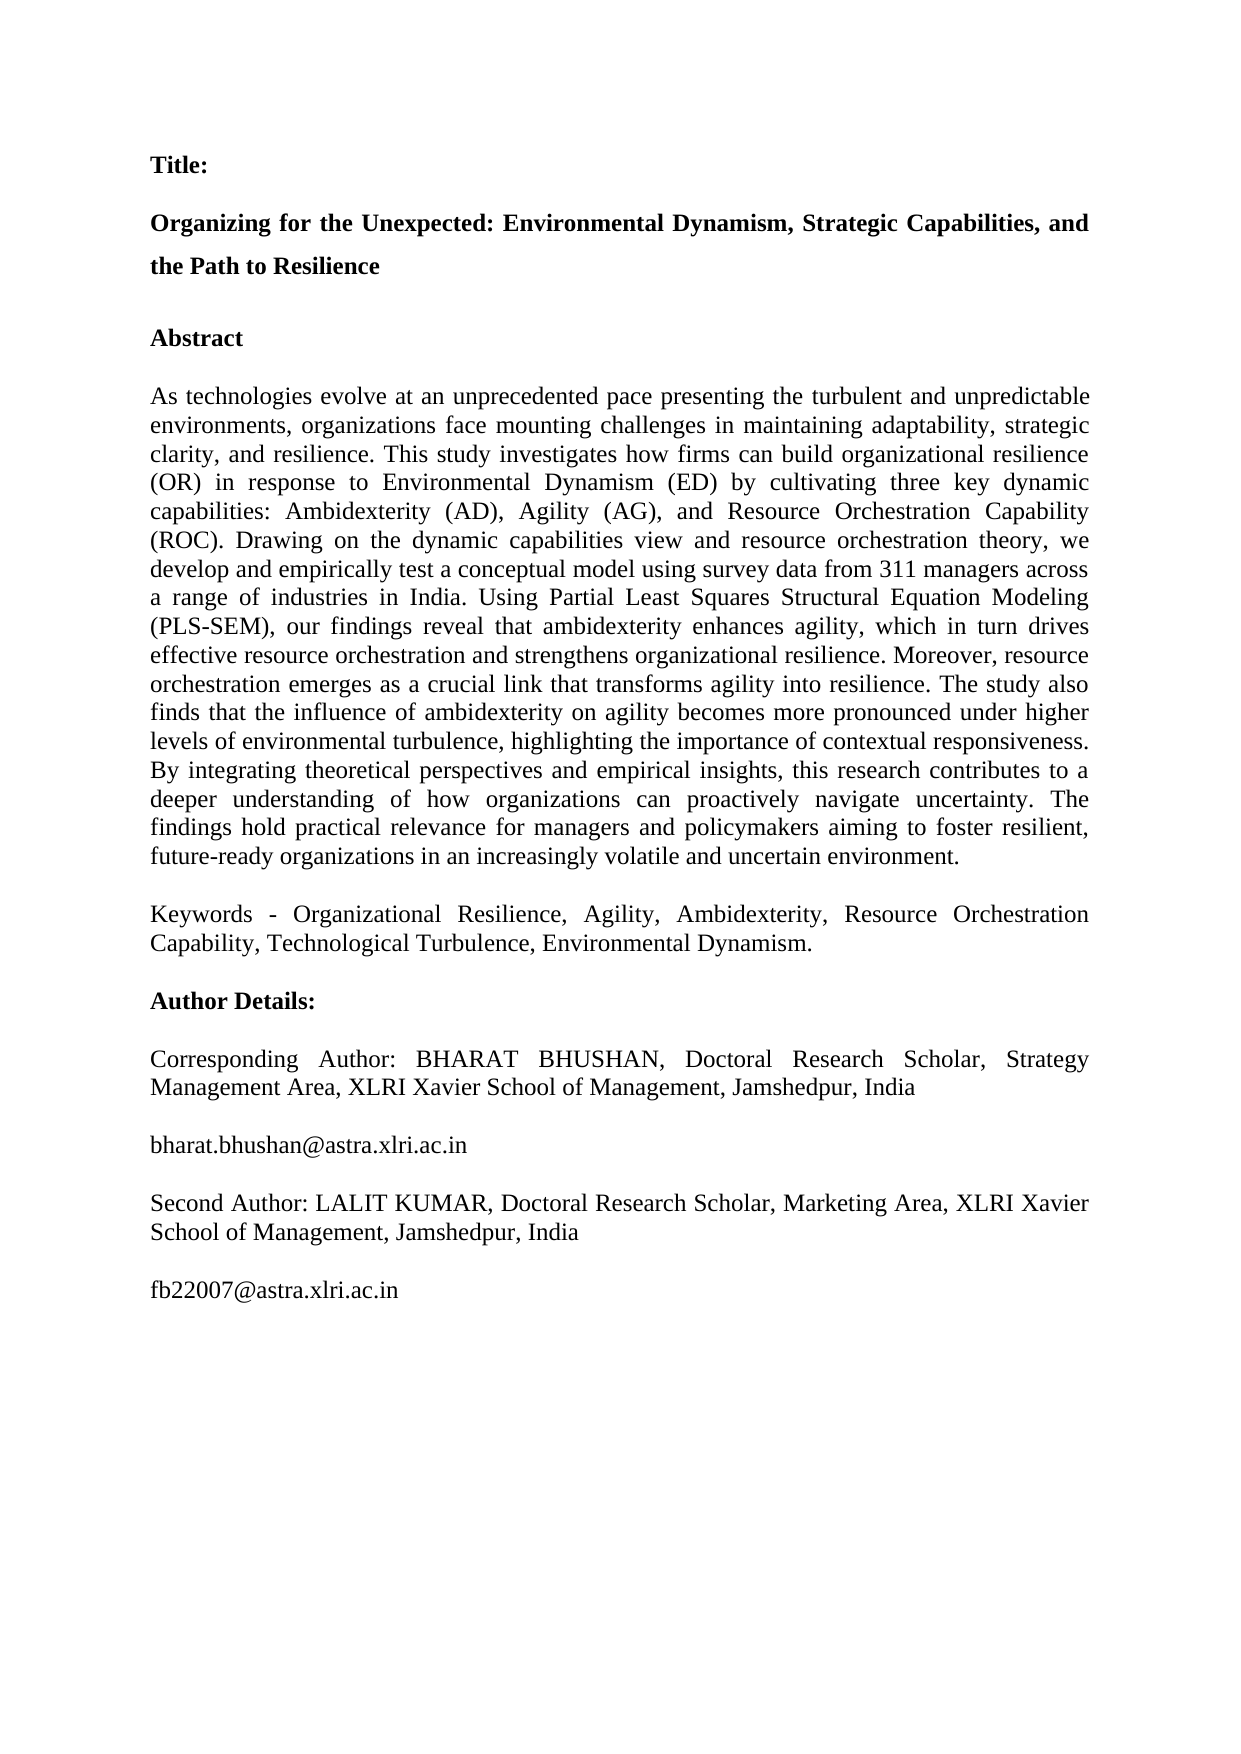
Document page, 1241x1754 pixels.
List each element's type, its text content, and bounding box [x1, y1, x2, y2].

text As technologies evolve at an unprecedented pace presenting the turbulent and unpredictable environments, organizations face mounting challenges in maintaining adaptability, strategic clarity, and resilience. This study investigates how firms can build organizational resilience (OR) in response to Environmental Dynamism (ED) by cultivating three key dynamic capabilities: Ambidexterity (AD), Agility (AG), and Resource Orchestration Capability (ROC). Drawing on the dynamic capabilities view and resource orchestration theory, we develop and empirically test a conceptual model using survey data from 311 managers across a range of industries in India. Using Partial Least Squares Structural Equation Modeling (PLS-SEM), our findings reveal that ambidexterity enhances agility, which in turn drives effective resource orchestration and strengthens organizational resilience. Moreover, resource orchestration emerges as a crucial link that transforms agility into resilience. The study also finds that the influence of ambidexterity on agility becomes more pronounced under higher levels of environmental turbulence, highlighting the importance of contextual responsiveness. By integrating theoretical perspectives and empirical insights, this research contributes to a deeper understanding of how organizations can proactively navigate uncertainty. The findings hold practical relevance for managers and policymakers aiming to foster resilient, future-ready organizations in an increasingly volatile and uncertain environment. [150, 381, 1090, 870]
text Author Details: [150, 986, 1090, 1014]
text Title: [150, 150, 1090, 179]
text Corresponding Author: BHARAT BHUSHAN, Doctoral Research Scholar, Strategy Management Area, XLRI Xavier School of Management, Jamshedpur, India [150, 1044, 1090, 1101]
text bharat.bhushan@astra.xlri.ac.in [150, 1130, 1090, 1159]
text fb22007@astra.xlri.ac.in [150, 1275, 1090, 1304]
text Keywords - Organizational Resilience, Agility, Ambidexterity, Resource Orchestration Capability, Technological Turbulence, Environmental Dynamism. [150, 899, 1090, 957]
text Abstract [150, 323, 1090, 352]
text Second Author: LALIT KUMAR, Doctoral Research Scholar, Marketing Area, XLRI Xavier School of Management, Jamshedpur, India [150, 1188, 1090, 1246]
text Organizing for the Unexpected: Environmental Dynamism, Strategic Capabilities, and the Path to Resilience [150, 208, 1090, 280]
